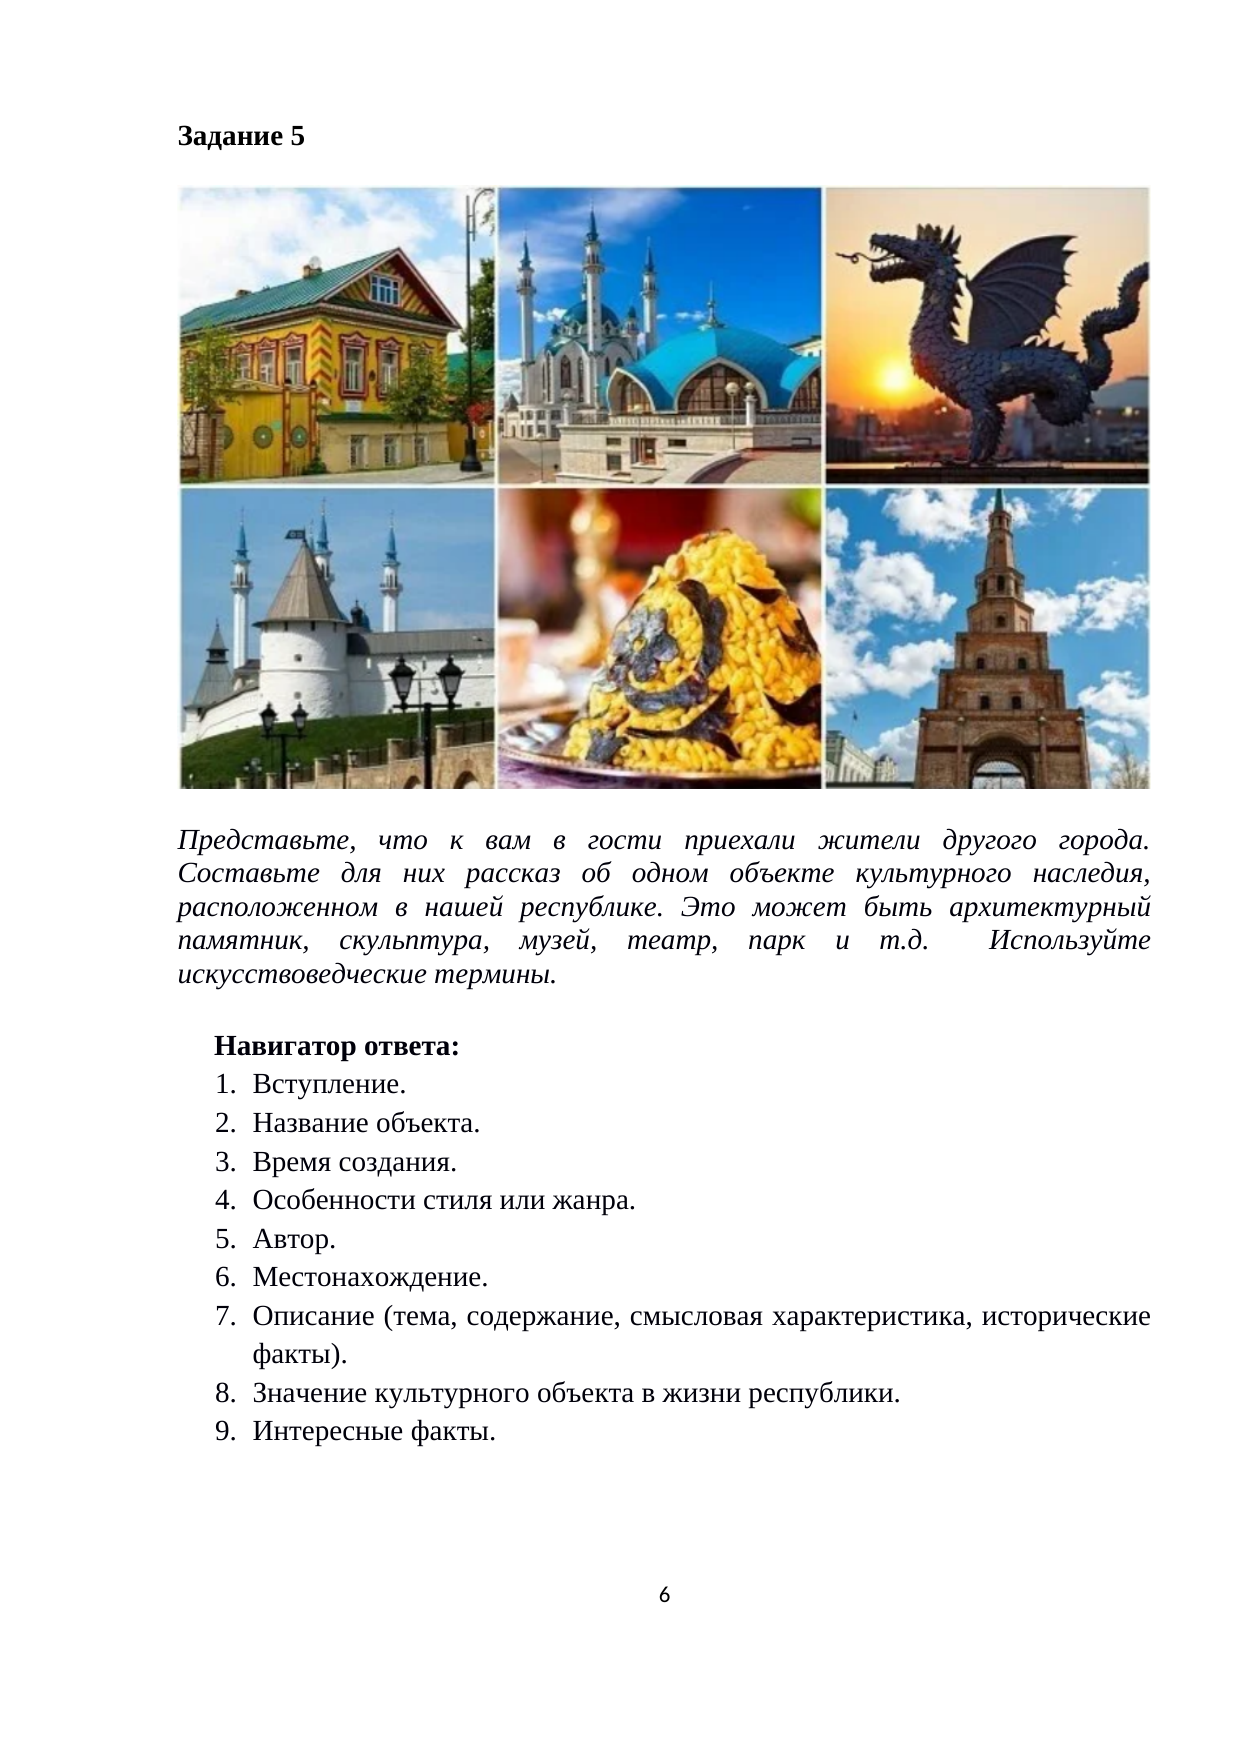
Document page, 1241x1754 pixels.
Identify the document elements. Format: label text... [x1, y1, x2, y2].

text Навигатор ответа: [207, 1028, 1152, 1062]
list Особенности стиля или жанра. [215, 1182, 1152, 1216]
picture [177, 185, 1151, 789]
list Местонахождение. [215, 1259, 1152, 1293]
list Значение культурного объекта в жизни республики. [215, 1375, 1152, 1408]
list Интересные факты. [215, 1413, 1152, 1447]
list Название объекта. [215, 1105, 1152, 1139]
list Время создания. [215, 1144, 1152, 1177]
text Представьте, что к вам в гости приехали жители другого города. Составьте для них рассказ об одном объекте культурного наследия, расположенном в нашей республике. Это может быть архитектурный памятник, скульптура, музей, театр, парк и т.д. Используйте искусствоведческие термины. [177, 822, 1152, 989]
list Автор. [215, 1221, 1152, 1254]
list Вступление. [215, 1067, 1152, 1100]
list Описание (тема, содержание, смысловая характеристика, исторические факты). [215, 1298, 1152, 1370]
text Задание 5 [177, 118, 1152, 152]
